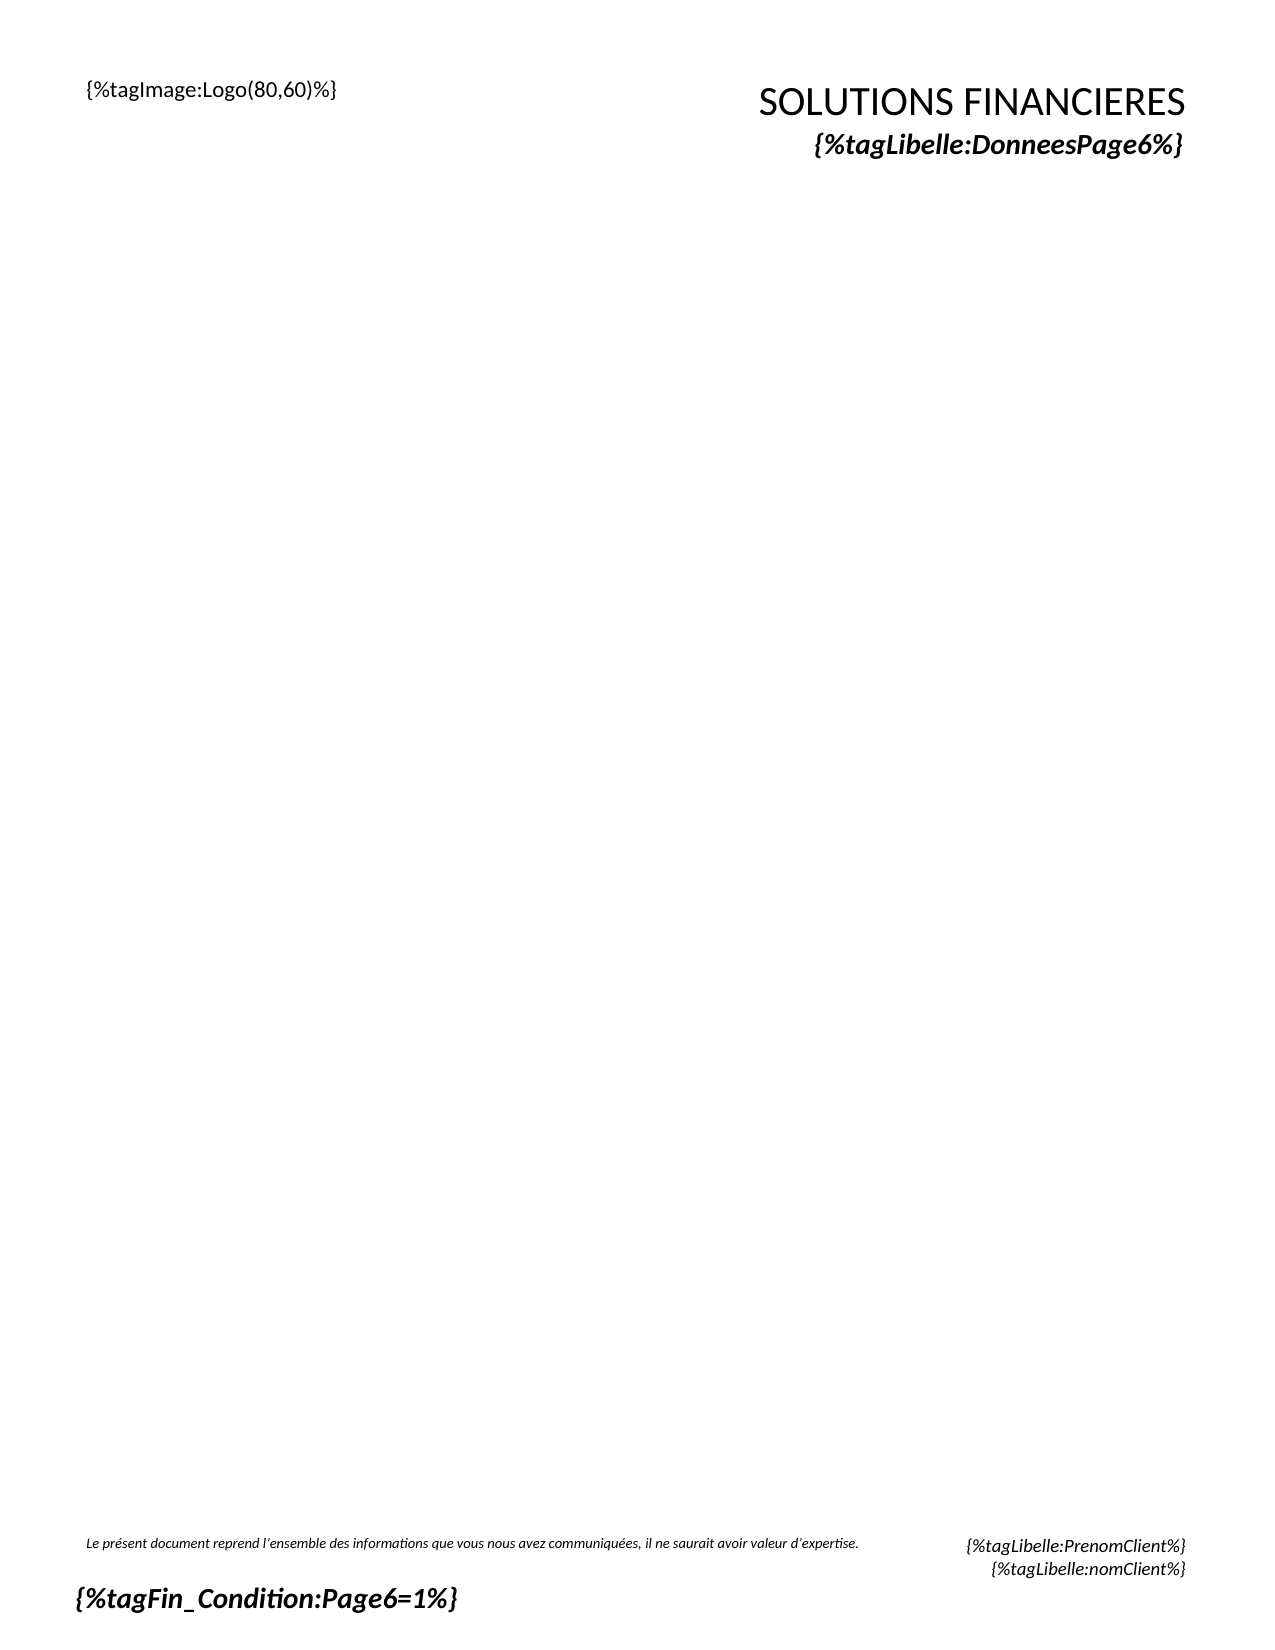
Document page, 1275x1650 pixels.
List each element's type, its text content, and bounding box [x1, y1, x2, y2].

text {%tagFin_Condition:Page6=1%} [75, 1580, 1200, 1616]
table_header SOLUTIONS FINANCIERES {%tagLibelle:DonneesPage6%} [680, 75, 1197, 161]
table_header Le présent document reprend l’ensemble des informations que vous nous avez communiquées, il ne saurait avoir valeur d’expertise. [75, 1534, 872, 1580]
table_header {%tagImage:Logo(80,60)%} [75, 75, 680, 161]
table_header {%tagLibelle:PrenomClient%} {%tagLibelle:nomClient%} [873, 1534, 1199, 1580]
